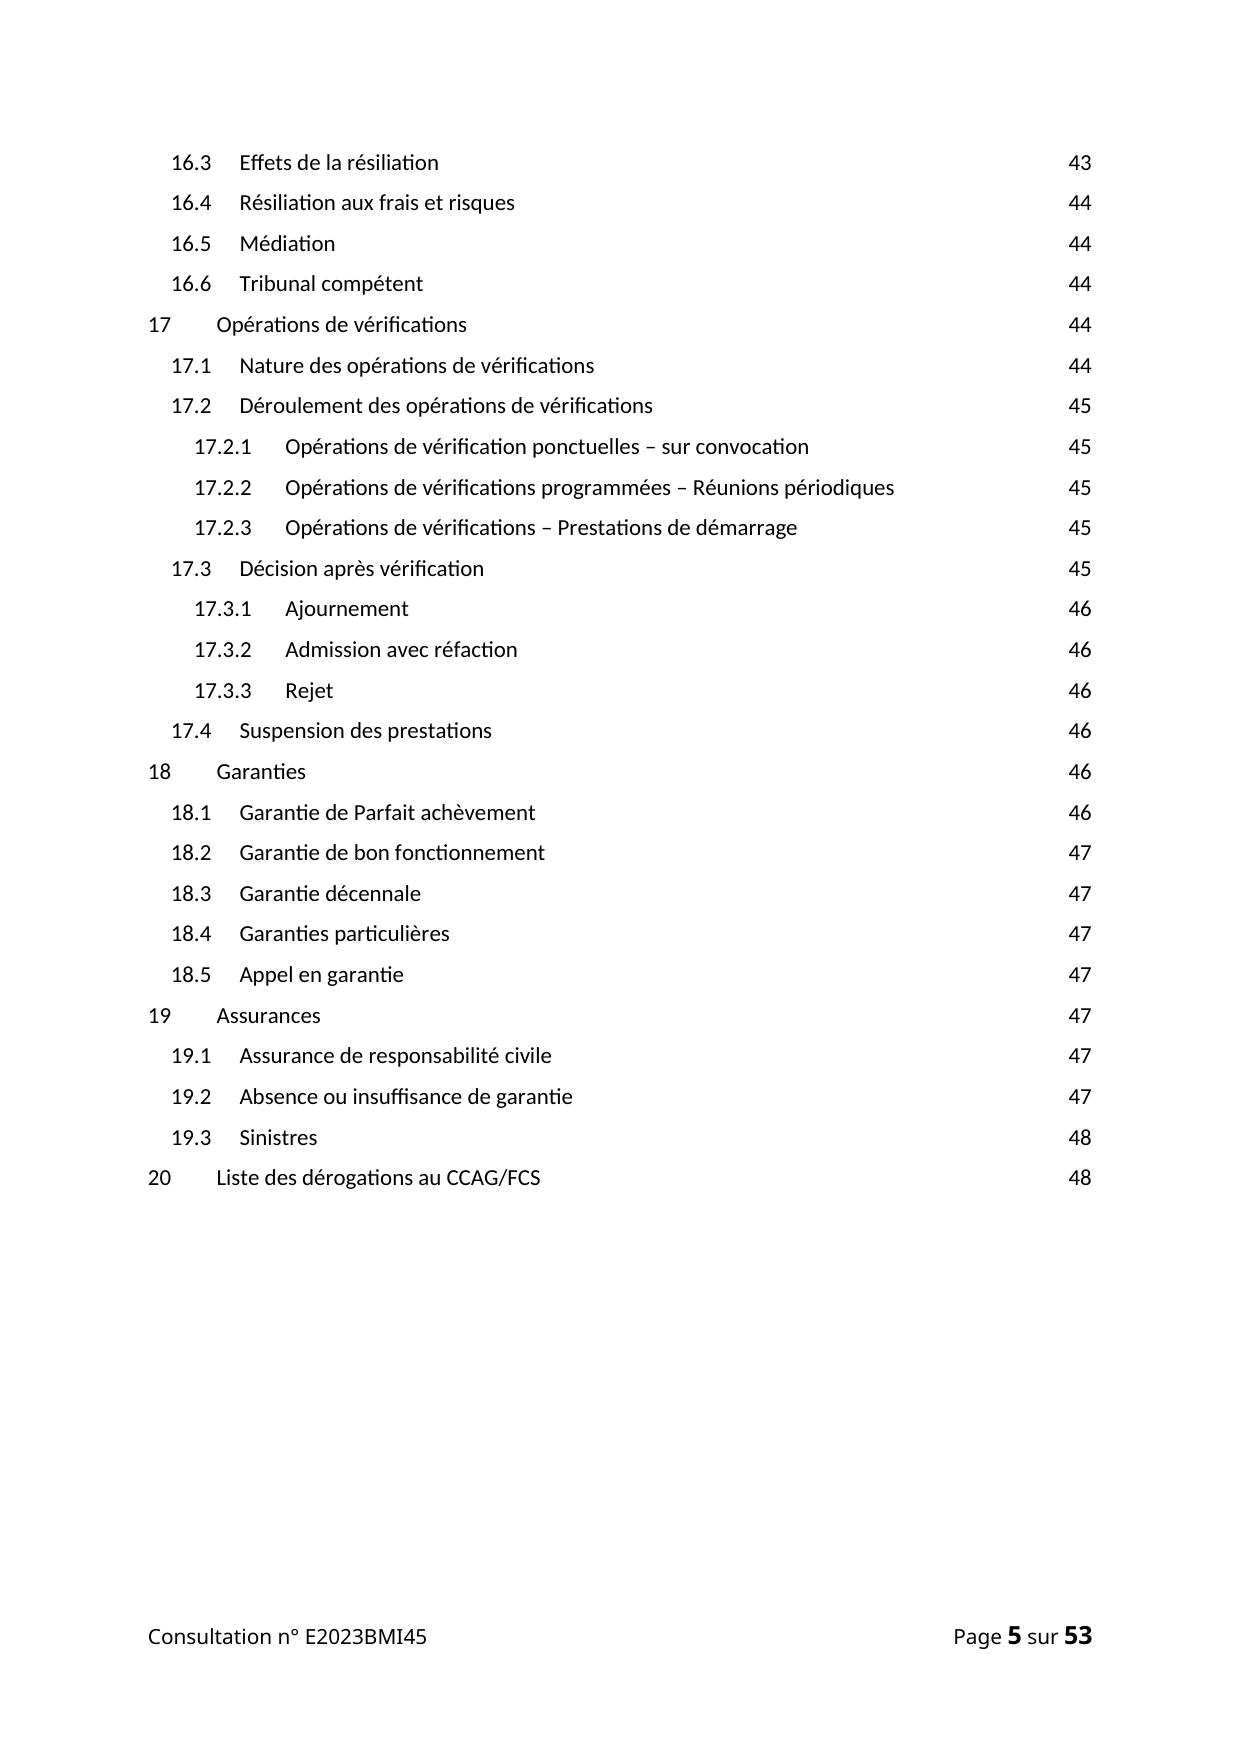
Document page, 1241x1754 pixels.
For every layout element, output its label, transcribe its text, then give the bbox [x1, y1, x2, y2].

text 20 Liste des dérogations au CCAG/FCS 48 [148, 1163, 1093, 1191]
text 16.4 Résiliation aux frais et risques 44 [171, 188, 1093, 216]
text 19 Assurances 47 [148, 1001, 1093, 1029]
text 16.5 Médiation 44 [171, 229, 1093, 257]
text 19.2 Absence ou insuffisance de garantie 47 [171, 1082, 1093, 1110]
text 18.3 Garantie décennale 47 [171, 879, 1093, 907]
text 18 Garanties 46 [148, 757, 1093, 785]
text 16.3 Effets de la résiliation 43 [171, 148, 1093, 176]
text 17.3 Décision après vérification 45 [171, 554, 1093, 582]
text 17.2.1 Opérations de vérification ponctuelles – sur convocation 45 [193, 432, 1093, 460]
text 17.4 Suspension des prestations 46 [171, 716, 1093, 744]
text 19.3 Sinistres 48 [171, 1123, 1093, 1151]
text 17.3.1 Ajournement 46 [193, 594, 1093, 622]
text 17.3.3 Rejet 46 [193, 676, 1093, 704]
text 18.5 Appel en garantie 47 [171, 960, 1093, 988]
text 17.2 Déroulement des opérations de vérifications 45 [171, 391, 1093, 419]
text 17.2.2 Opérations de vérifications programmées – Réunions périodiques 45 [193, 473, 1093, 501]
text 16.6 Tribunal compétent 44 [171, 269, 1093, 297]
text 18.1 Garantie de Parfait achèvement 46 [171, 798, 1093, 826]
text 17.1 Nature des opérations de vérifications 44 [171, 351, 1093, 379]
text 18.2 Garantie de bon fonctionnement 47 [171, 838, 1093, 866]
text 17.2.3 Opérations de vérifications – Prestations de démarrage 45 [193, 513, 1093, 541]
text 19.1 Assurance de responsabilité civile 47 [171, 1041, 1093, 1069]
text 17.3.2 Admission avec réfaction 46 [193, 635, 1093, 663]
text 18.4 Garanties particulières 47 [171, 919, 1093, 947]
text 17 Opérations de vérifications 44 [148, 310, 1093, 338]
